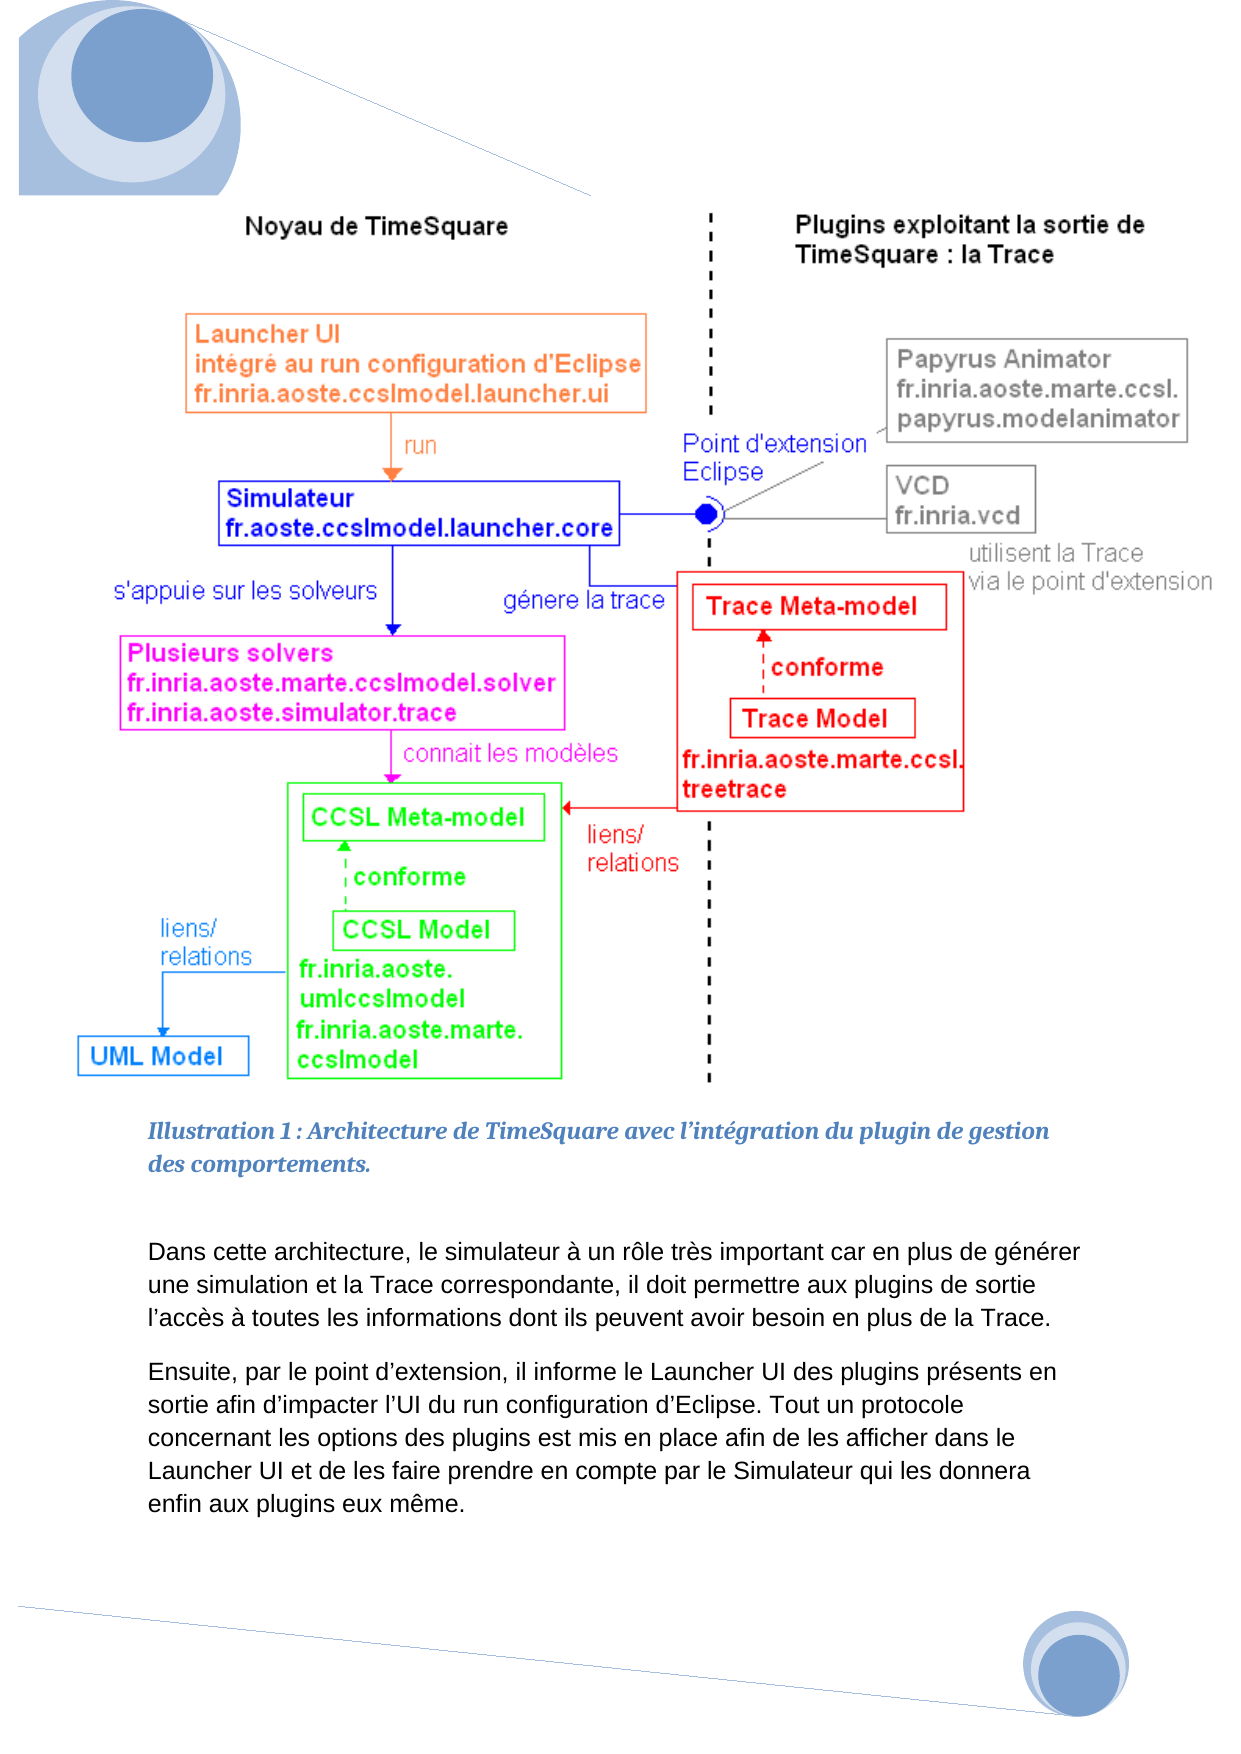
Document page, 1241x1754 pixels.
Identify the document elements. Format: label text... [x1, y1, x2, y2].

text Ensuite, par le point d’extension, il informe le Launcher UI des plugins présents en sortie afin d’impacter l’UI du run configuration d’Eclipse. Tout un protocole concernant les options des plugins est mis en place afin de les afficher dans le Launcher UI et de les faire prendre en compte par le Simulateur qui les donnera enfin aux plugins eux même. [148, 1357, 1093, 1517]
picture [73, 204, 1218, 1092]
text Dans cette architecture, le simulateur à un rôle très important car en plus de générer une simulation et la Trace correspondante, il doit permettre aux plugins de sortie l’accès à toutes les informations dont ils peuvent avoir besoin en plus de la Trace. [148, 1237, 1093, 1332]
